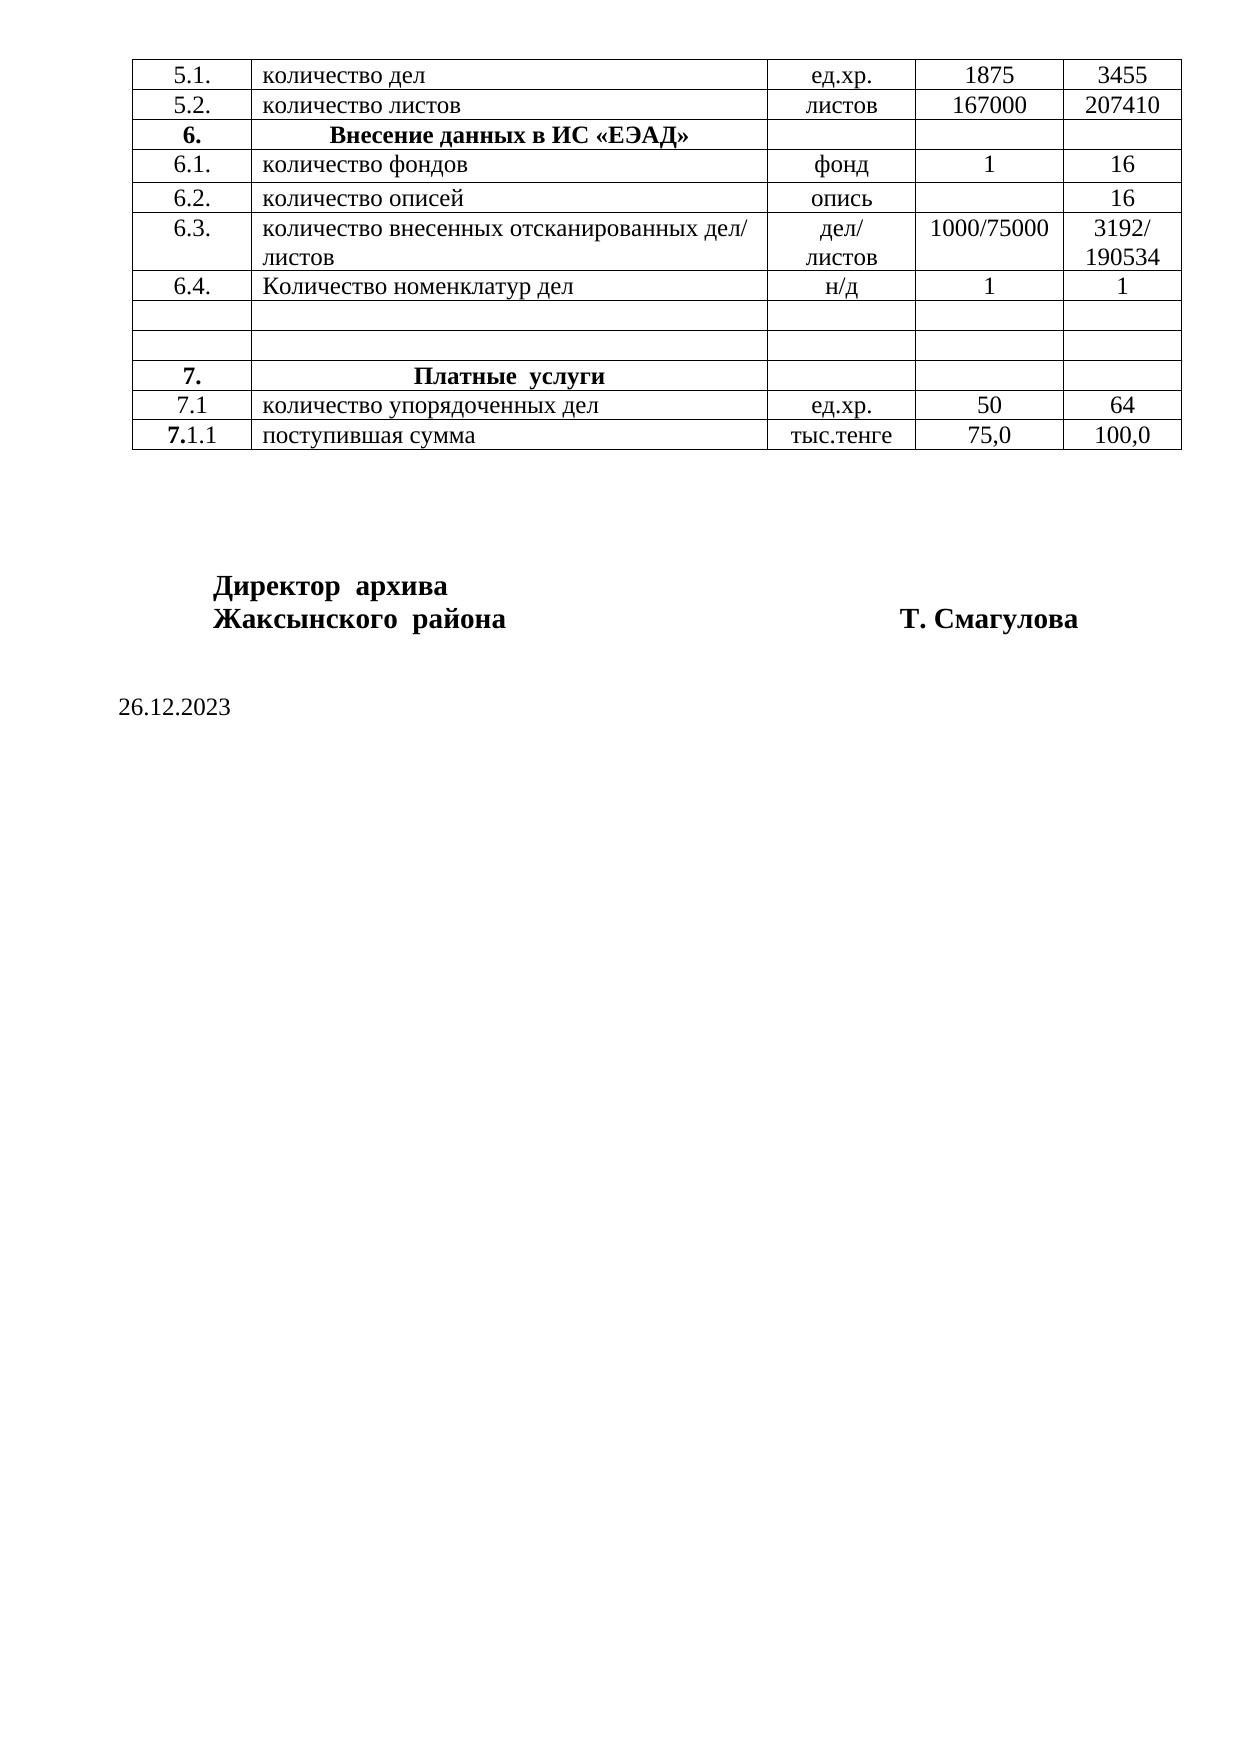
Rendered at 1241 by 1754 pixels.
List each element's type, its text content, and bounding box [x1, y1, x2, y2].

text 26.12.2023 [118, 692, 1181, 721]
table_cell 6.2. [133, 183, 251, 212]
table_cell 1000/75000 [916, 213, 1063, 270]
table_cell [916, 183, 1063, 212]
table_cell количество упорядоченных дел [252, 391, 767, 419]
table_cell [768, 120, 915, 148]
table_cell [133, 331, 251, 360]
table_cell Платные услуги [252, 361, 767, 389]
table_cell [1064, 331, 1181, 360]
text Директор архива [118, 568, 1181, 601]
table_cell 7.1 [133, 391, 251, 419]
table_cell тыс.тенге [768, 420, 915, 449]
table_cell 1 [916, 150, 1063, 182]
table_cell [916, 301, 1063, 330]
table_cell 5.2. [133, 90, 251, 119]
table_cell [1064, 361, 1181, 389]
table_cell количество листов [252, 90, 767, 119]
table_cell [768, 301, 915, 330]
table_cell 6. [133, 120, 251, 148]
table_cell 1 [916, 271, 1063, 300]
table_cell поступившая сумма [252, 420, 767, 449]
table_cell количество дел [252, 60, 767, 89]
table_cell 16 [1064, 183, 1181, 212]
table_cell [916, 120, 1063, 148]
table_cell [916, 361, 1063, 389]
table_cell 75,0 [916, 420, 1063, 449]
table_cell количество фондов [252, 150, 767, 182]
table_cell [768, 331, 915, 360]
table_cell количество внесенных отсканированных дел/ листов [252, 213, 767, 270]
table_cell 5.1. [133, 60, 251, 89]
table_cell 6.4. [133, 271, 251, 300]
table_cell н/д [768, 271, 915, 300]
table_cell [1064, 120, 1181, 148]
table_cell дел/ листов [768, 213, 915, 270]
table_cell 3192/ 190534 [1064, 213, 1181, 270]
table_cell 50 [916, 391, 1063, 419]
table_cell [252, 331, 767, 360]
table_cell 64 [1064, 391, 1181, 419]
table_cell [252, 301, 767, 330]
table_cell 6.3. [133, 213, 251, 270]
table_cell 1 [1064, 271, 1181, 300]
table_cell листов [768, 90, 915, 119]
table_cell ед.хр. [768, 60, 915, 89]
table_cell [768, 361, 915, 389]
table_cell опись [768, 183, 915, 212]
table_cell 207410 [1064, 90, 1181, 119]
table_cell Внесение данных в ИС «ЕЭАД» [252, 120, 767, 148]
text Жаксынского района Т. Смагулова [118, 601, 1181, 635]
table_cell [916, 331, 1063, 360]
table_cell 3455 [1064, 60, 1181, 89]
table_cell ед.хр. [768, 391, 915, 419]
table_cell Количество номенклатур дел [252, 271, 767, 300]
table_cell 6.1. [133, 150, 251, 182]
table_cell [1064, 301, 1181, 330]
table_cell 1875 [916, 60, 1063, 89]
table_cell 7.1.1 [133, 420, 251, 449]
table_cell 100,0 [1064, 420, 1181, 449]
table_cell [133, 301, 251, 330]
table_cell 7. [133, 361, 251, 389]
table_cell 16 [1064, 150, 1181, 182]
table_cell количество описей [252, 183, 767, 212]
table_cell фонд [768, 150, 915, 182]
table_cell 167000 [916, 90, 1063, 119]
